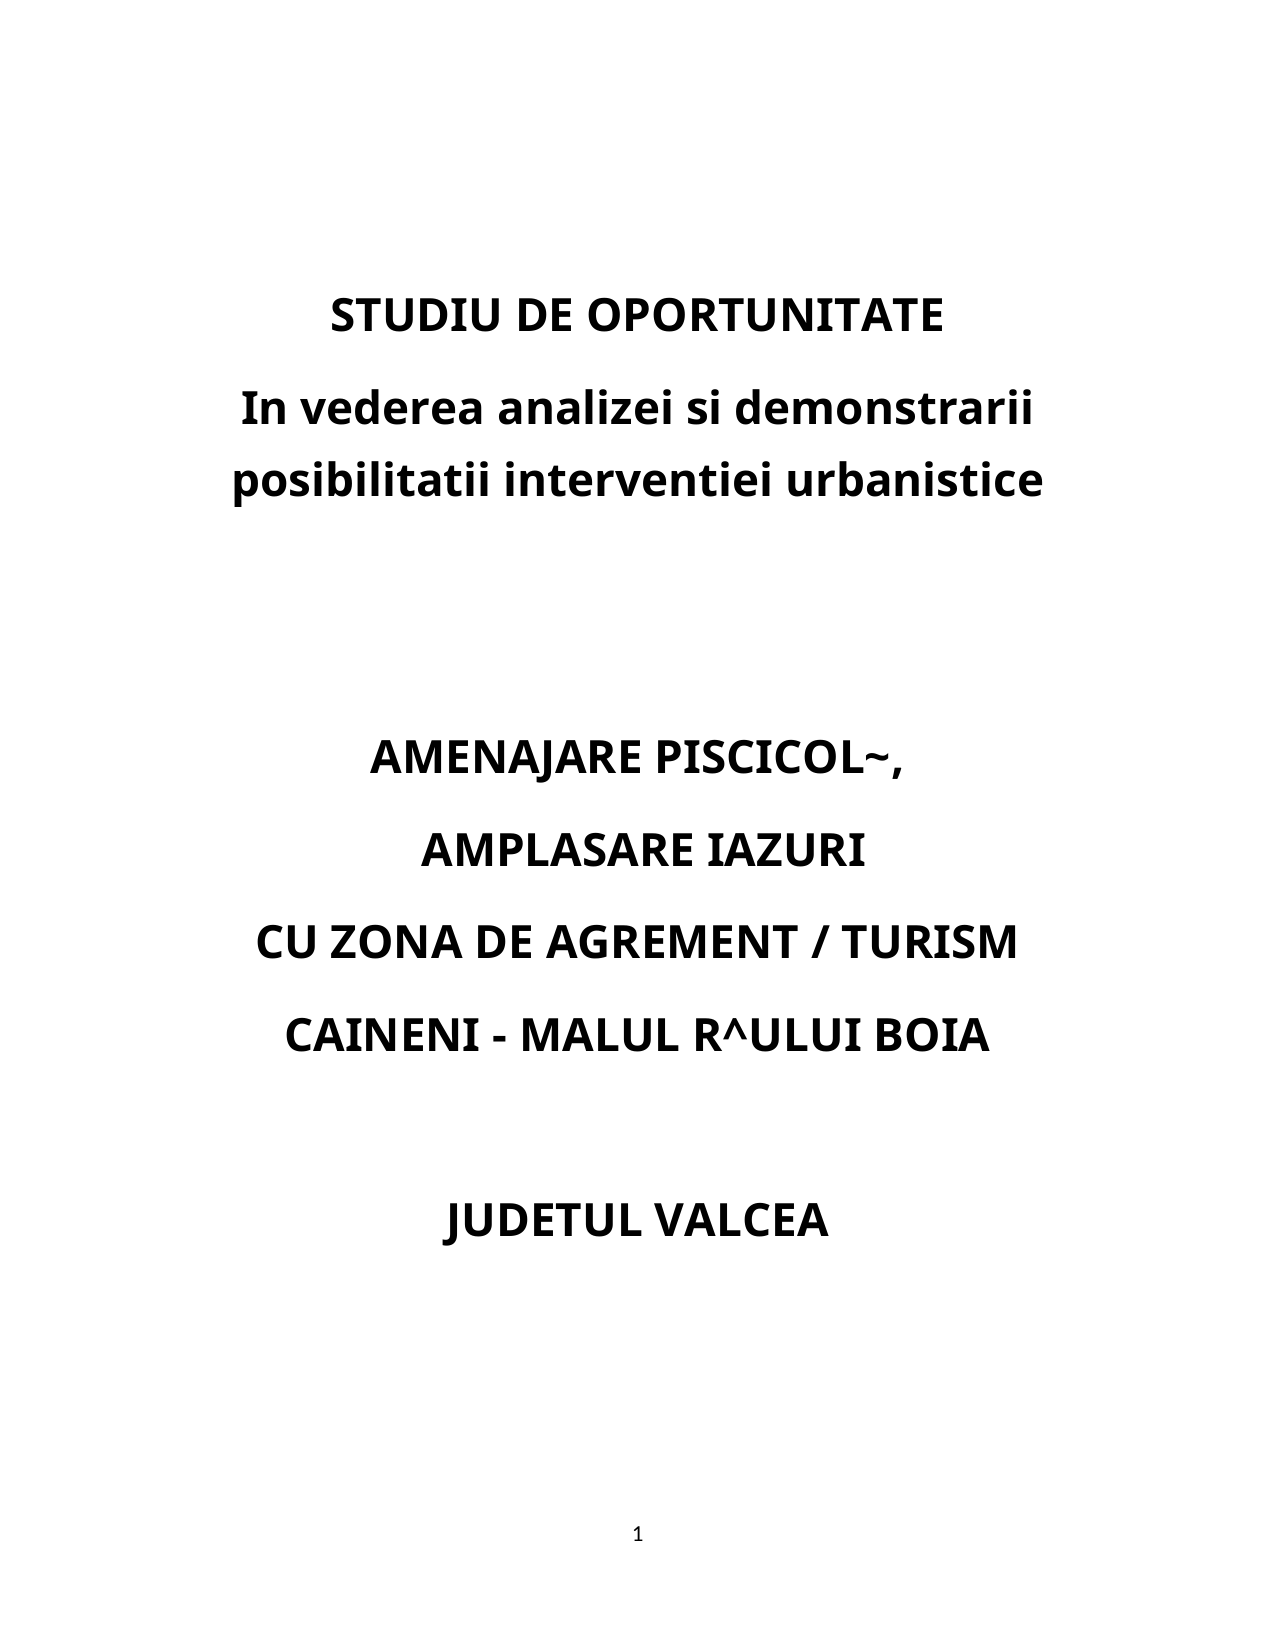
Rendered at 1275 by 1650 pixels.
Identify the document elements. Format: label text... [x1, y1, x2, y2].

text In vederea analizei si demonstrarii posibilitatii interventiei urbanistice [150, 375, 1125, 509]
text CAINENI - MALUL R^ULUI BOIA [150, 1002, 1125, 1064]
text AMENAJARE PISCICOL~, [150, 724, 1125, 787]
text CU ZONA DE AGREMENT / TURISM [150, 909, 1125, 972]
text JUDETUL VALCEA [150, 1187, 1125, 1249]
text AMPLASARE IAZURI [150, 817, 1125, 879]
text STUDIU DE OPORTUNITATE [150, 283, 1125, 345]
